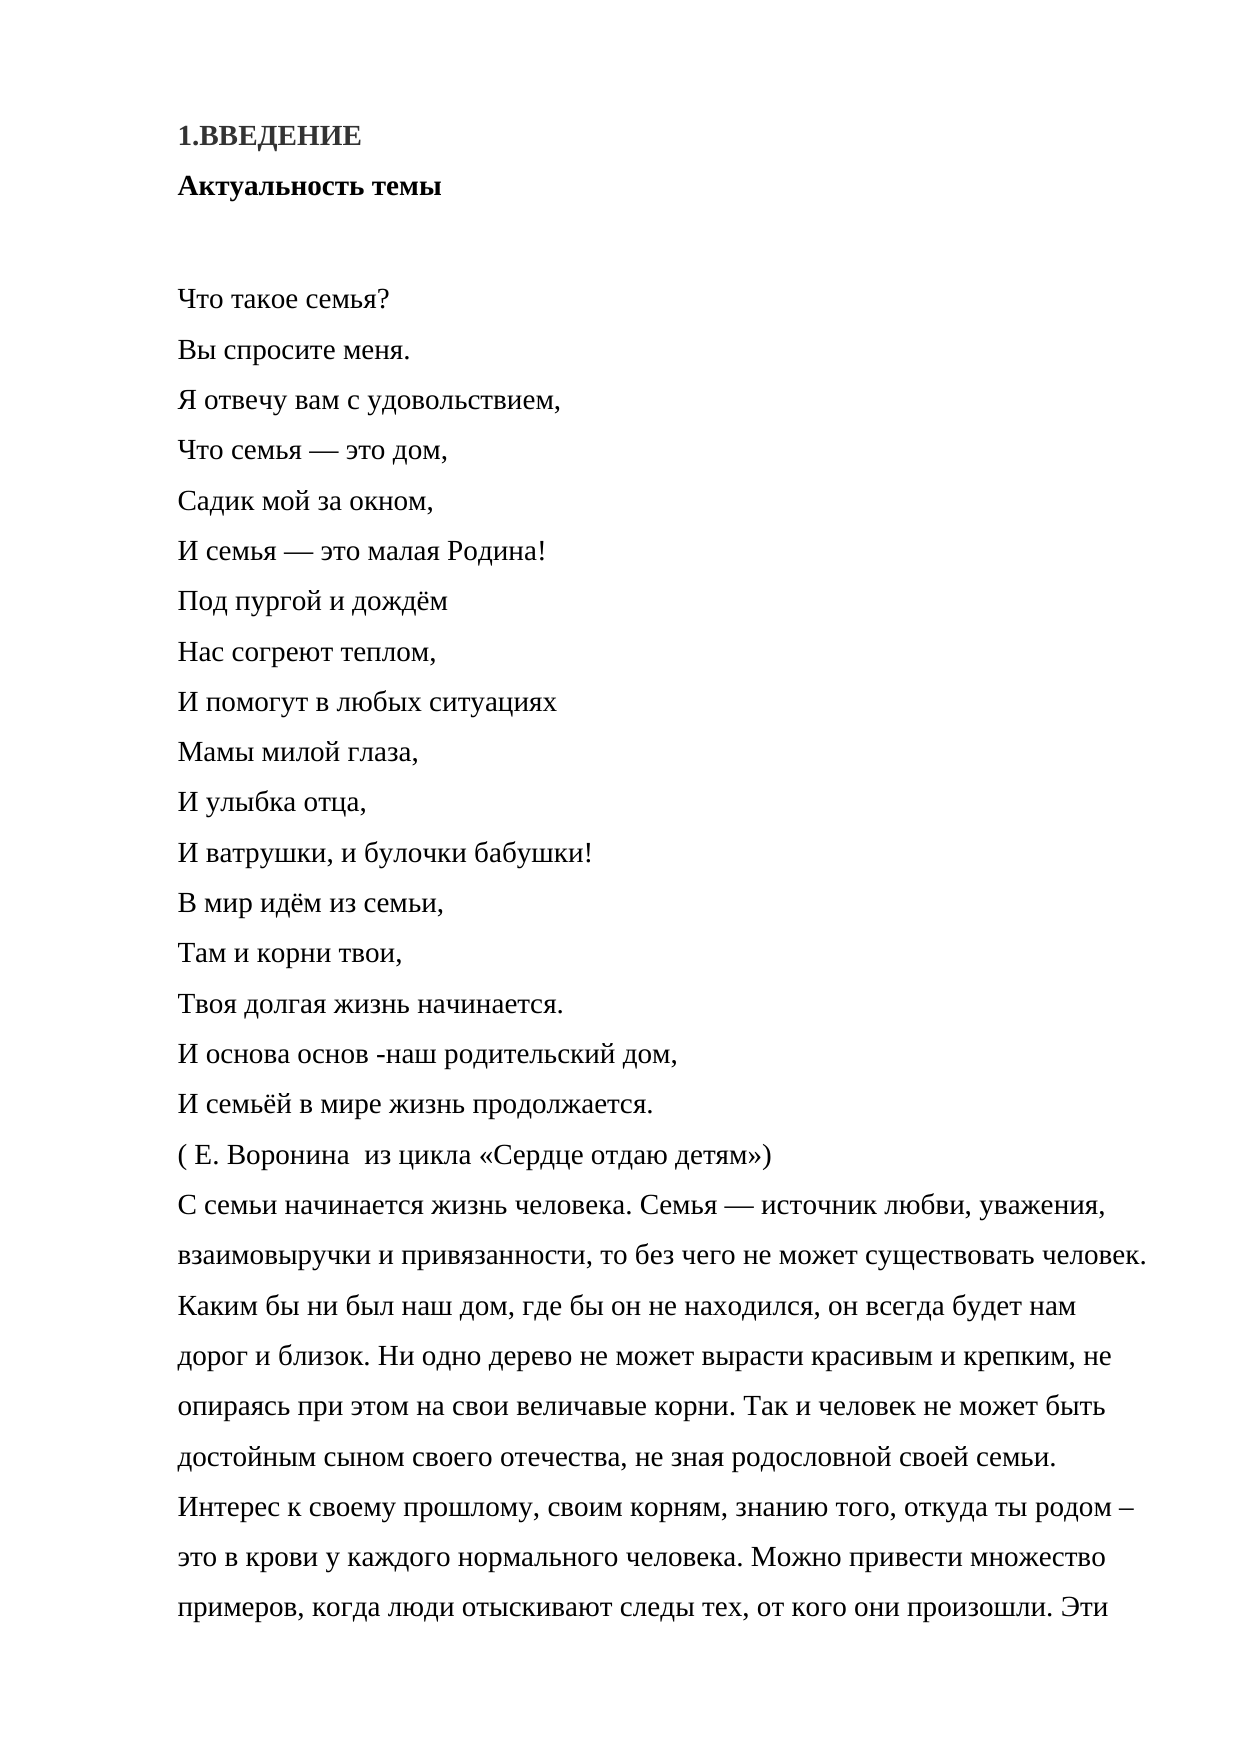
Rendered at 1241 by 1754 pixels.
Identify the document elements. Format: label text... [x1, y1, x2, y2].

text Актуальность темы [177, 168, 1152, 202]
text 1.ВВЕДЕНИЕ [177, 118, 1152, 152]
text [177, 231, 1152, 1623]
